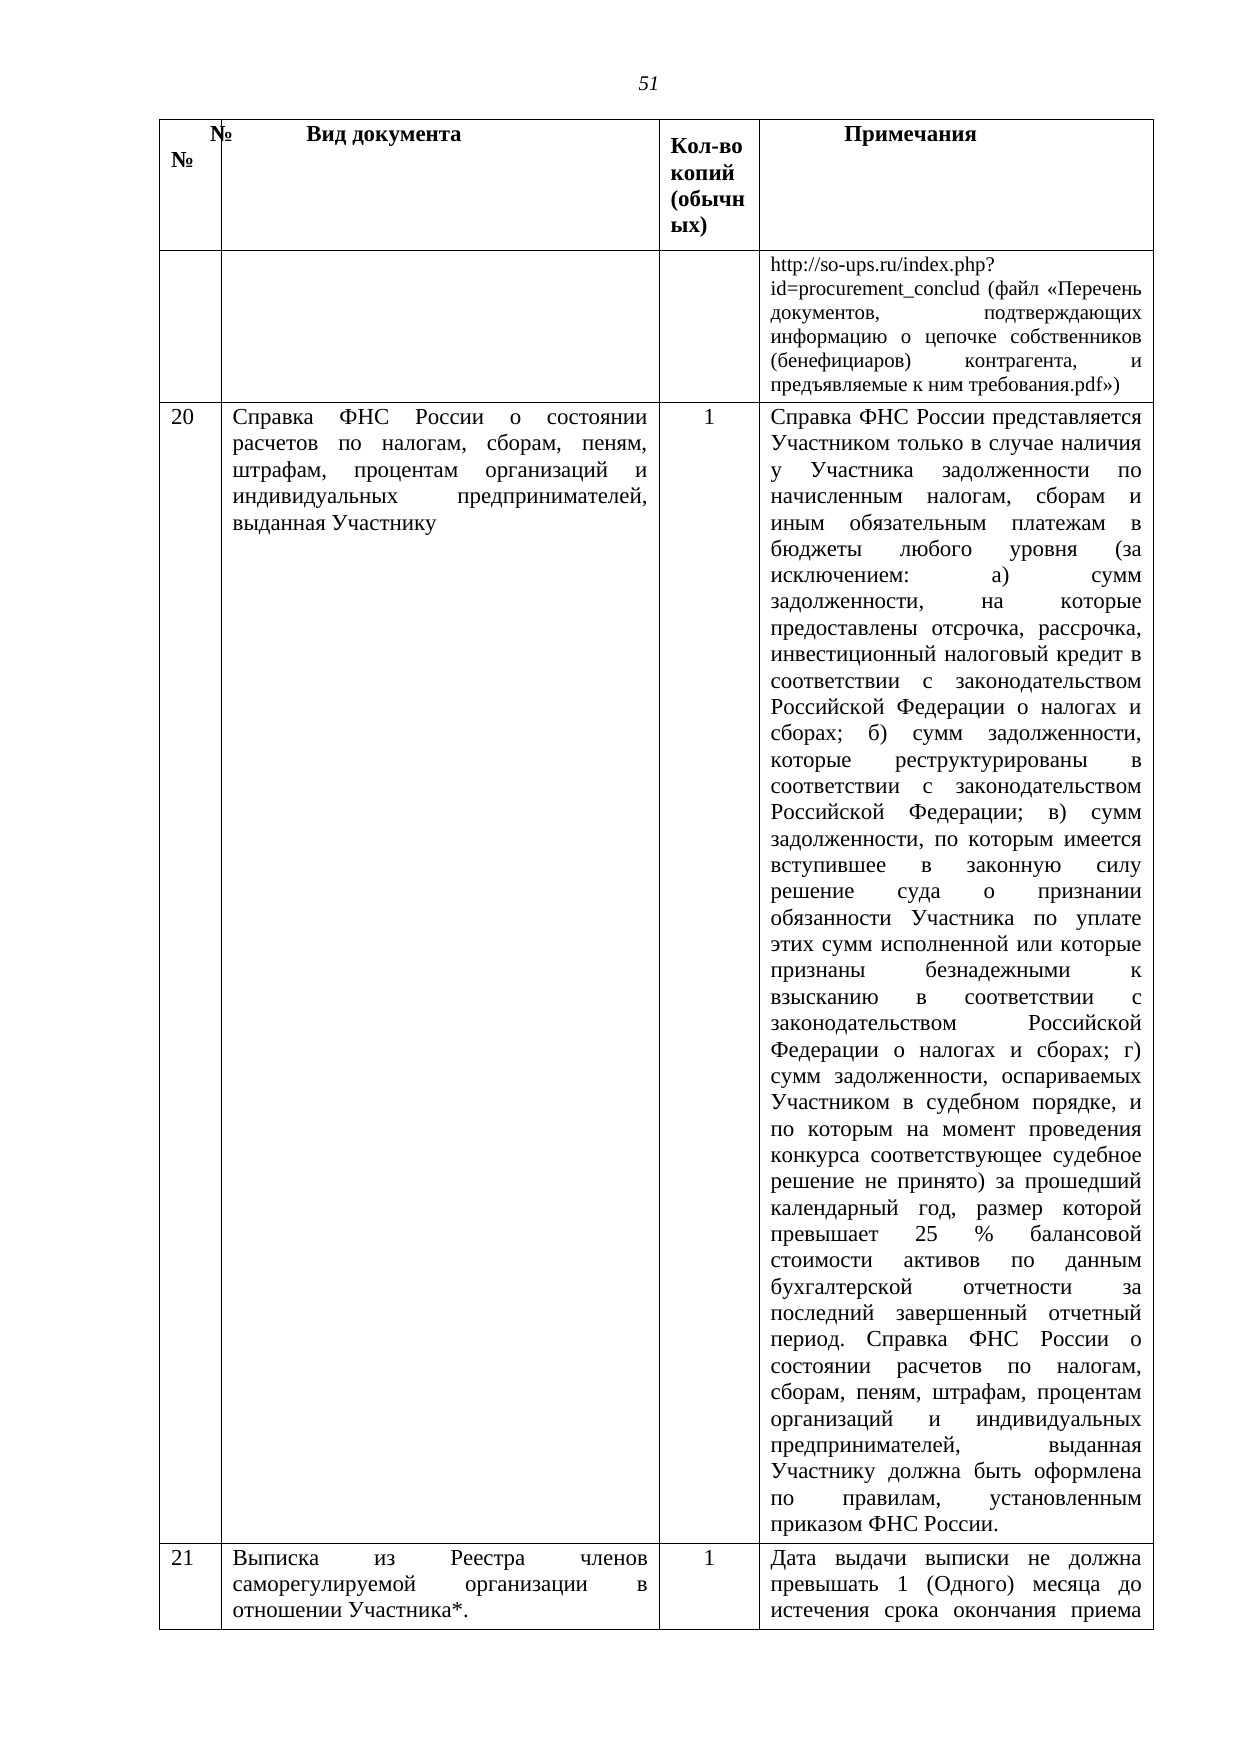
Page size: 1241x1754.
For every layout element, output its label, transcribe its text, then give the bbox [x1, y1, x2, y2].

table_cell 19 [160, 251, 221, 402]
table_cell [222, 251, 659, 402]
table_cell 20 [160, 403, 221, 1543]
table_header Кол-во копий (обычных) [660, 120, 759, 250]
table_header Примечания [760, 120, 1153, 250]
table_cell 1 [660, 1544, 759, 1629]
table_header №№ [160, 120, 221, 250]
table_cell Справка ФНС России о состоянии расчетов по налогам, сборам, пеням, штрафам, процентам организаций и индивидуальных предпринимателей, выданная Участнику [222, 403, 659, 1543]
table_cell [760, 251, 1153, 402]
table_cell 1 [660, 251, 759, 402]
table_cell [222, 1544, 659, 1629]
table_cell 21 [160, 1544, 221, 1629]
table_header Вид документа [222, 120, 659, 250]
table_cell 1 [660, 403, 759, 1543]
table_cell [760, 1544, 1153, 1629]
table_cell Справка ФНС России представляется Участником только в случае наличия у Участника задолженности по начисленным налогам, сборам и иным обязательным платежам в бюджеты любого уровня (за исключением: а) сумм задолженности, на которые предоставлены отсрочка, рассрочка, инвестиционный налоговый кредит в соответствии с законодательством Российской Федерации о налогах и сборах; б) сумм задолженности, которые реструктурированы в соответствии с законодательством Российской Федерации; в) сумм задолженности, по которым имеется вступившее в законную силу решение суда о признании обязанности Участника по уплате этих сумм исполненной или которые признаны безнадежными к взысканию в соответствии с законодательством Российской Федерации о налогах и сборах; г) сумм задолженности, оспариваемых Участником в судебном порядке, и по которым на момент проведения конкурса соответствующее судебное решение не принято) за прошедший календарный год, размер которой превышает 25 % балансовой стоимости активов по данным бухгалтерской отчетности за последний завершенный отчетный период. Справка ФНС России о состоянии расчетов по налогам, сборам, пеням, штрафам, процентам организаций и индивидуальных предпринимателей, выданная Участнику должна быть оформлена по правилам, установленным приказом ФНС России. [760, 403, 1153, 1543]
